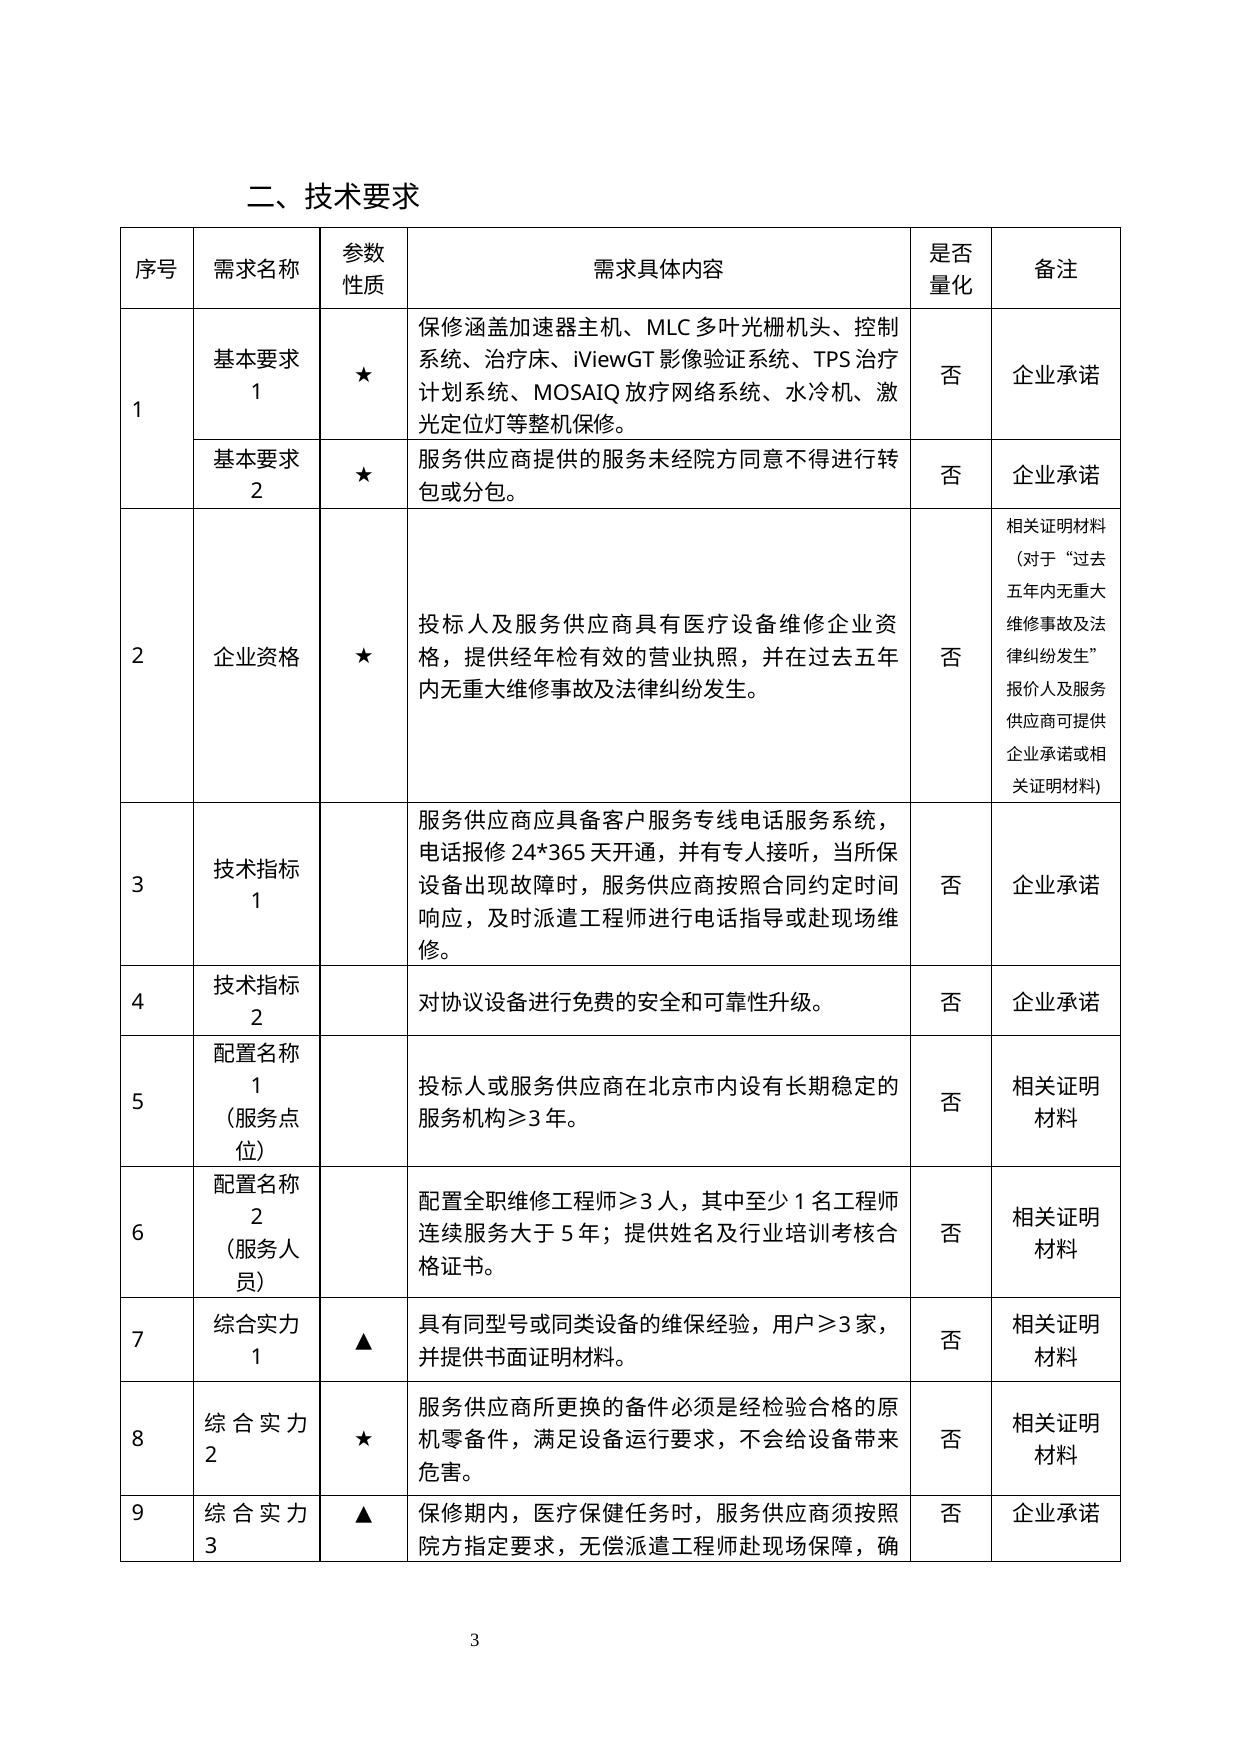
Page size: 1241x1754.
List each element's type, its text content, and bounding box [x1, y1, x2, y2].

table_cell ★ [321, 440, 407, 508]
table_cell 具有同型号或同类设备的维保经验，用户≥3家，并提供书面证明材料。 [408, 1298, 910, 1381]
table_cell 否 [911, 966, 991, 1035]
table_cell [321, 966, 407, 1035]
table_cell ▲ [321, 1298, 407, 1381]
table_header 需求名称 [194, 228, 319, 308]
table_cell 否 [911, 803, 991, 965]
table_cell 企业承诺 [992, 966, 1120, 1035]
table_cell 配置名称2 （服务人员） [194, 1167, 319, 1297]
table_cell 投标人或服务供应商在北京市内设有长期稳定的服务机构≥3年。 [408, 1036, 910, 1166]
table_cell [321, 803, 407, 965]
table_cell 企业承诺 [992, 440, 1120, 508]
table_cell 相关证明材料 [992, 1167, 1120, 1297]
table_cell [321, 1036, 407, 1166]
table_cell 相关证明材料（对于“过去五年内无重大维修事故及法律纠纷发生”报价人及服务供应商可提供企业承诺或相关证明材料) [992, 509, 1120, 802]
table_cell 综合实力1 [194, 1298, 319, 1381]
table_cell 投标人及服务供应商具有医疗设备维修企业资格，提供经年检有效的营业执照，并在过去五年内无重大维修事故及法律纠纷发生。 [408, 509, 910, 802]
table_cell 否 [911, 1496, 991, 1561]
table_cell 相关证明材料 [992, 1036, 1120, 1166]
table_cell 否 [911, 1036, 991, 1166]
table_cell 保修涵盖加速器主机、MLC多叶光栅机头、控制系统、治疗床、iViewGT影像验证系统、TPS治疗计划系统、MOSAIQ放疗网络系统、水冷机、激光定位灯等整机保修。 [408, 309, 910, 439]
table_cell 配置名称1 （服务点位） [194, 1036, 319, 1166]
subtitle 二、技术要求 [187, 162, 1053, 227]
table_cell 2 [121, 509, 193, 802]
table_header 备注 [992, 228, 1120, 308]
table_cell 否 [911, 1298, 991, 1381]
table_cell 技术指标2 [194, 966, 319, 1035]
table_cell 服务供应商提供的服务未经院方同意不得进行转包或分包。 [408, 440, 910, 508]
table_cell ★ [321, 509, 407, 802]
table_cell 综合实力3 [194, 1496, 319, 1561]
table_cell 否 [911, 1382, 991, 1495]
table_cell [408, 1496, 910, 1561]
table_cell 企业承诺 [992, 803, 1120, 965]
table_cell 否 [911, 509, 991, 802]
table_cell 技术指标1 [194, 803, 319, 965]
table_cell 服务供应商应具备客户服务专线电话服务系统，电话报修24*365天开通，并有专人接听，当所保设备出现故障时，服务供应商按照合同约定时间响应，及时派遣工程师进行电话指导或赴现场维修。 [408, 803, 910, 965]
table_cell 相关证明材料 [992, 1298, 1120, 1381]
table_cell 7 [121, 1298, 193, 1381]
table_cell 否 [911, 440, 991, 508]
table_cell 4 [121, 966, 193, 1035]
table_cell 6 [121, 1167, 193, 1297]
table_cell 1 [121, 309, 193, 508]
table_cell 企业资格 [194, 509, 319, 802]
table_cell 8 [121, 1382, 193, 1495]
table_cell 服务供应商所更换的备件必须是经检验合格的原机零备件，满足设备运行要求，不会给设备带来危害。 [408, 1382, 910, 1495]
table_cell 企业承诺 [992, 309, 1120, 439]
table_cell ★ [321, 309, 407, 439]
table_cell [321, 1167, 407, 1297]
table_header 参数性质 [321, 228, 407, 308]
table_cell 否 [911, 309, 991, 439]
table_cell 基本要求2 [194, 440, 319, 508]
table_header 序号 [121, 228, 193, 308]
table_cell 企业承诺 [992, 1496, 1120, 1561]
table_cell 9 [121, 1496, 193, 1561]
table_header 是否量化 [911, 228, 991, 308]
table_cell 基本要求1 [194, 309, 319, 439]
table_cell 3 [121, 803, 193, 965]
table_header 需求具体内容 [408, 228, 910, 308]
table_cell 否 [911, 1167, 991, 1297]
table_cell ★ [321, 1382, 407, 1495]
table_cell 相关证明材料 [992, 1382, 1120, 1495]
table_cell 5 [121, 1036, 193, 1166]
table_cell ▲ [321, 1496, 407, 1561]
table_cell 对协议设备进行免费的安全和可靠性升级。 [408, 966, 910, 1035]
table_cell 综合实力2 [194, 1382, 319, 1495]
table_cell 配置全职维修工程师≥3人，其中至少1名工程师连续服务大于5年；提供姓名及行业培训考核合格证书。 [408, 1167, 910, 1297]
